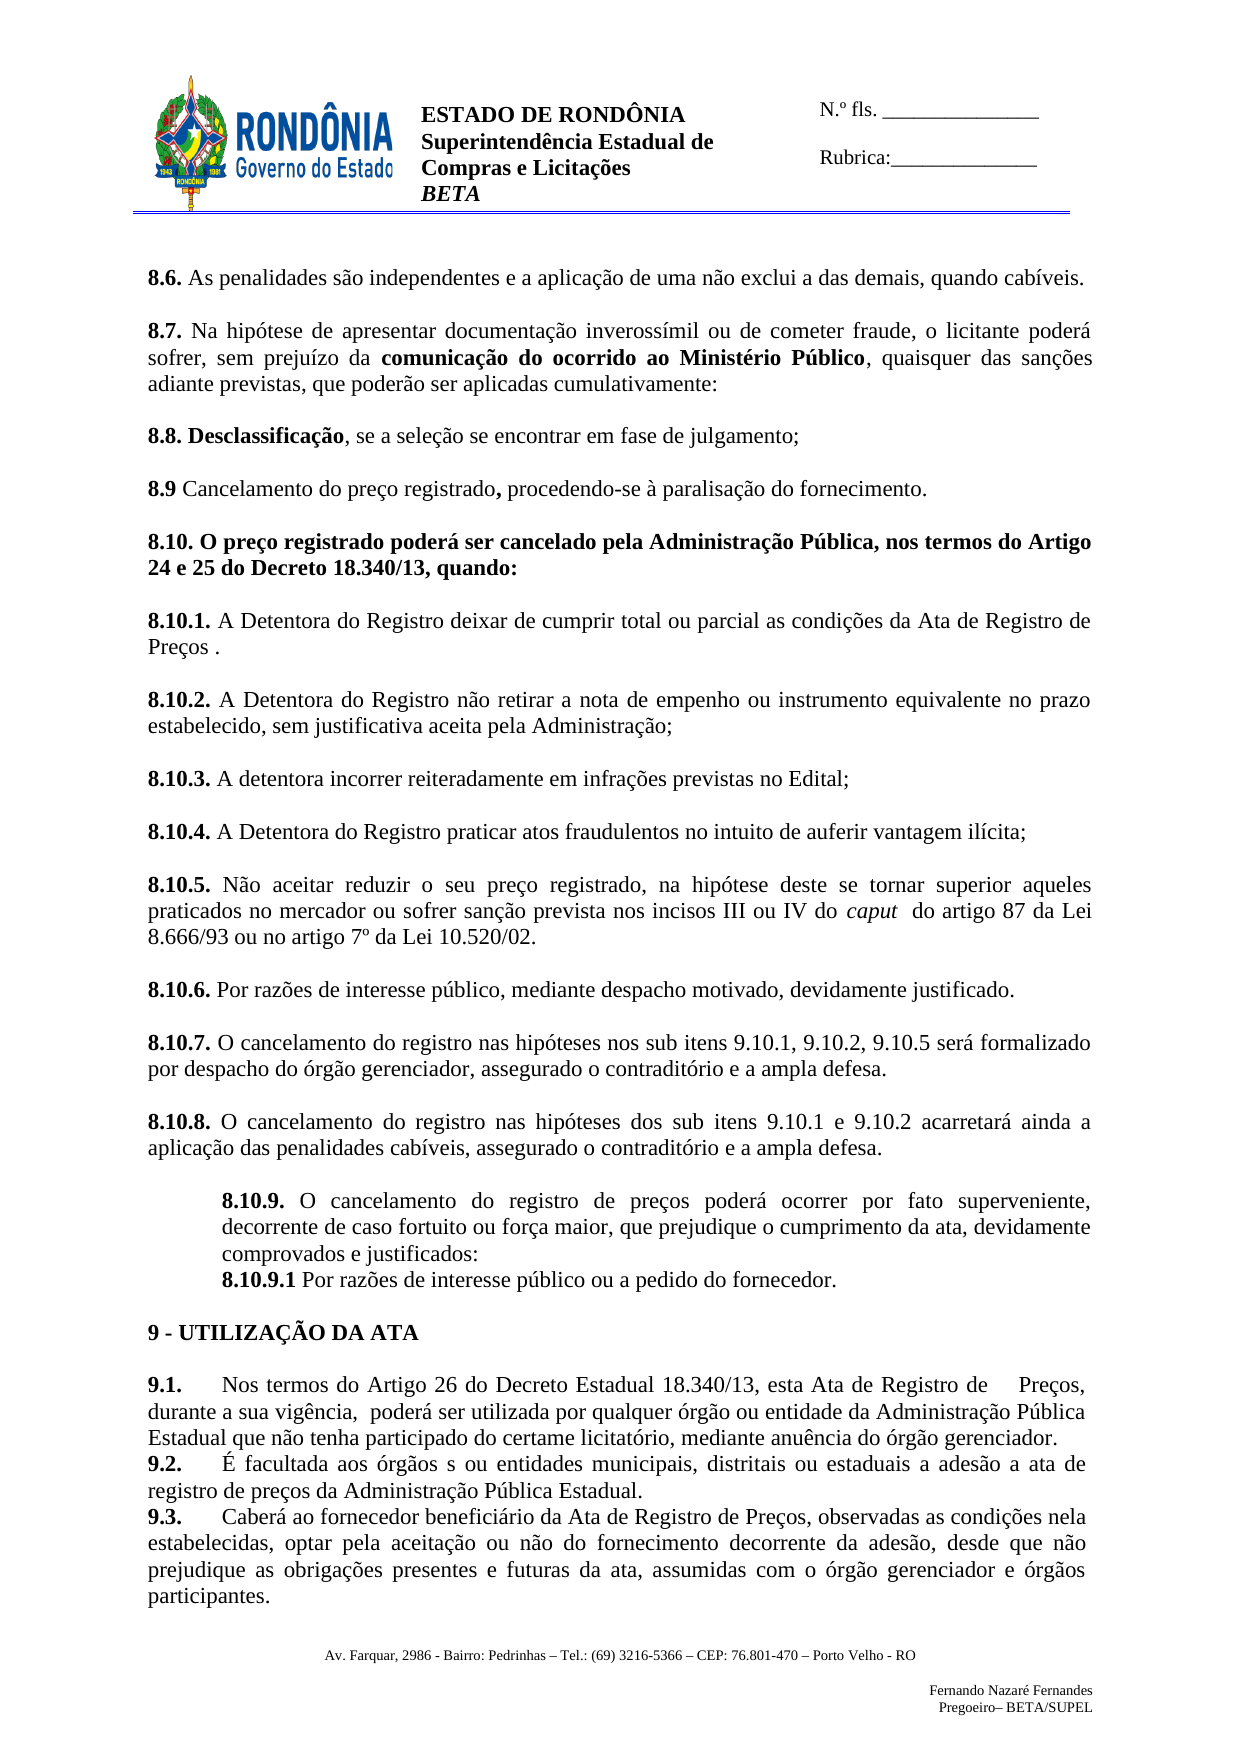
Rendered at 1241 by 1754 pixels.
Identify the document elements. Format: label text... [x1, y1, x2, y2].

list Caberá ao fornecedor beneficiário da Ata de Registro de Preços, observadas as condições nela estabelecidas, optar pela aceitação ou não do fornecimento decorrente da adesão, desde que não prejudique as obrigações presentes e futuras da ata, assumidas com o órgão gerenciador e órgãos participantes. [148, 1503, 1088, 1608]
text 8.7. Na hipótese de apresentar documentação inverossímil ou de cometer fraude, o licitante poderá sofrer, sem prejuízo da comunicação do ocorrido ao Ministério Público, quaisquer das sanções adiante previstas, que poderão ser aplicadas cumulativamente: [148, 317, 1093, 396]
list 8.10.6. Por razões de interesse público, mediante despacho motivado, devidamente justificado. [148, 976, 1093, 1002]
list 8.10.3. A detentora incorrer reiteradamente em infrações previstas no Edital; [148, 765, 1093, 792]
list 8.10.4. A Detentora do Registro praticar atos fraudulentos no intuito de auferir vantagem ilícita; [148, 818, 1093, 844]
list 8.10.5. Não aceitar reduzir o seu preço registrado, na hipótese deste se tornar superior aqueles praticados no mercador ou sofrer sanção prevista nos incisos III ou IV do caput do artigo 87 da Lei 8.666/93 ou no artigo 7º da Lei 10.520/02. [148, 871, 1093, 950]
list É facultada aos órgãos s ou entidades municipais, distritais ou estaduais a adesão a ata de registro de preços da Administração Pública Estadual. [148, 1450, 1088, 1503]
list 8.10.9. O cancelamento do registro de preços poderá ocorrer por fato superveniente, decorrente de caso fortuito ou força maior, que prejudique o cumprimento da ata, devidamente comprovados e justificados: [222, 1187, 1093, 1266]
text 8.9 Cancelamento do preço registrado, procedendo-se à paralisação do fornecimento. [148, 475, 1093, 502]
list 8.10.1. A Detentora do Registro deixar de cumprir total ou parcial as condições da Ata de Registro de Preços . [148, 607, 1093, 660]
list 8.10.2. A Detentora do Registro não retirar a nota de empenho ou instrumento equivalente no prazo estabelecido, sem justificativa aceita pela Administração; [148, 686, 1093, 739]
text 8.6. As penalidades são independentes e a aplicação de uma não exclui a das demais, quando cabíveis. [148, 264, 1093, 291]
picture [154, 75, 393, 211]
list 8.10.8. O cancelamento do registro nas hipóteses dos sub itens 9.10.1 e 9.10.2 acarretará ainda a aplicação das penalidades cabíveis, assegurado o contraditório e a ampla defesa. [148, 1108, 1093, 1161]
list 8.10. O preço registrado poderá ser cancelado pela Administração Pública, nos termos do Artigo 24 e 25 do Decreto 18.340/13, quando: [148, 528, 1093, 581]
list Nos termos do Artigo 26 do Decreto Estadual 18.340/13, esta Ata de Registro de Preços, durante a sua vigência, poderá ser utilizada por qualquer órgão ou entidade da Administração Pública Estadual que não tenha participado do certame licitatório, mediante anuência do órgão gerenciador. [148, 1371, 1088, 1450]
text 9 - UTILIZAÇÃO DA ATA [148, 1319, 1093, 1345]
list 8.10.9.1 Por razões de interesse público ou a pedido do fornecedor. [222, 1266, 1093, 1292]
text 8.8. Desclassificação, se a seleção se encontrar em fase de julgamento; [148, 423, 1093, 449]
list 8.10.7. O cancelamento do registro nas hipóteses nos sub itens 9.10.1, 9.10.2, 9.10.5 será formalizado por despacho do órgão gerenciador, assegurado o contraditório e a ampla defesa. [148, 1029, 1093, 1081]
